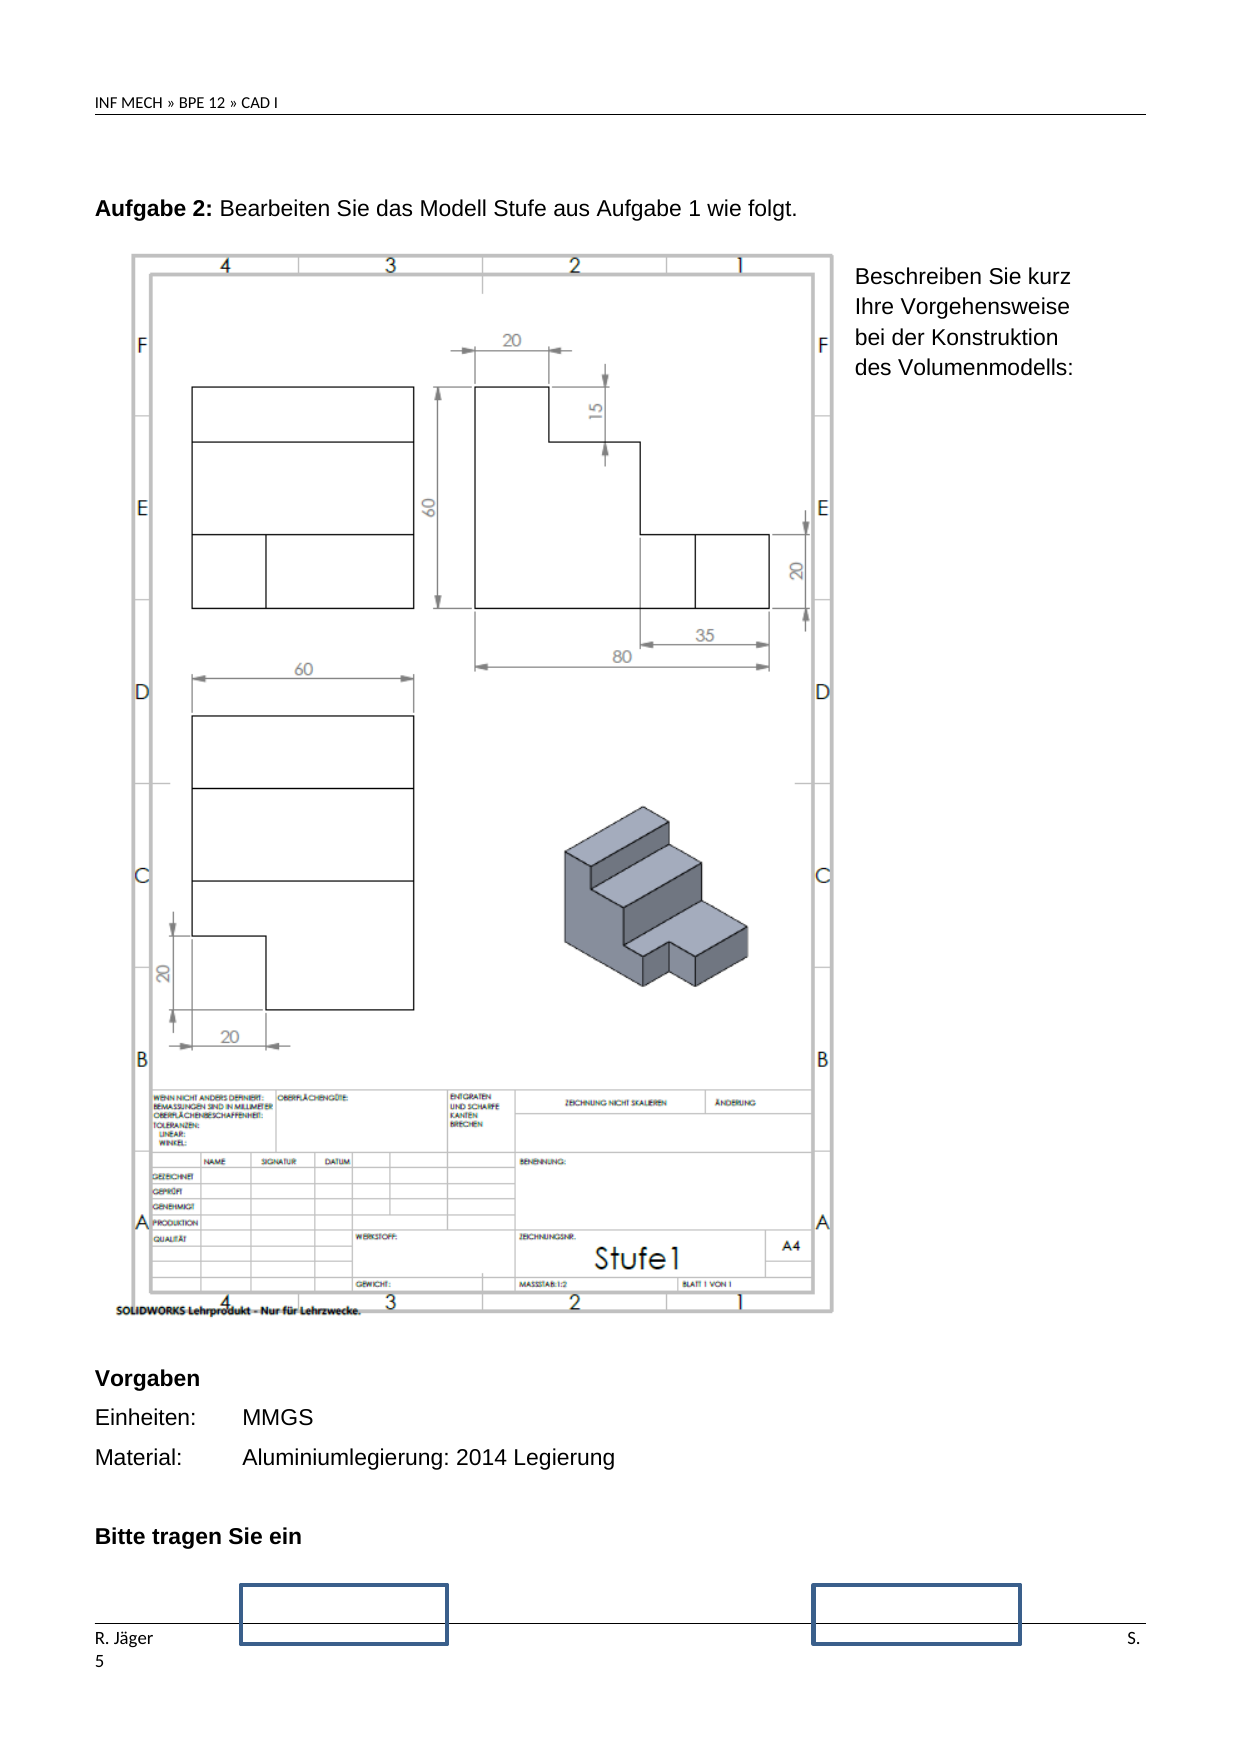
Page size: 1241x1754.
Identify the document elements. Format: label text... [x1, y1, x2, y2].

text Material: Aluminiumlegierung: 2014 Legierung [94, 1444, 1146, 1470]
text Vorgaben [94, 1365, 1146, 1391]
picture [94, 249, 840, 1322]
text Einheiten: MMGS [94, 1404, 1146, 1431]
text Aufgabe 2: Bearbeiten Sie das Modell Stufe aus Aufgabe 1 wie folgt. [94, 195, 1146, 222]
text Bitte tragen Sie ein [94, 1523, 1146, 1549]
